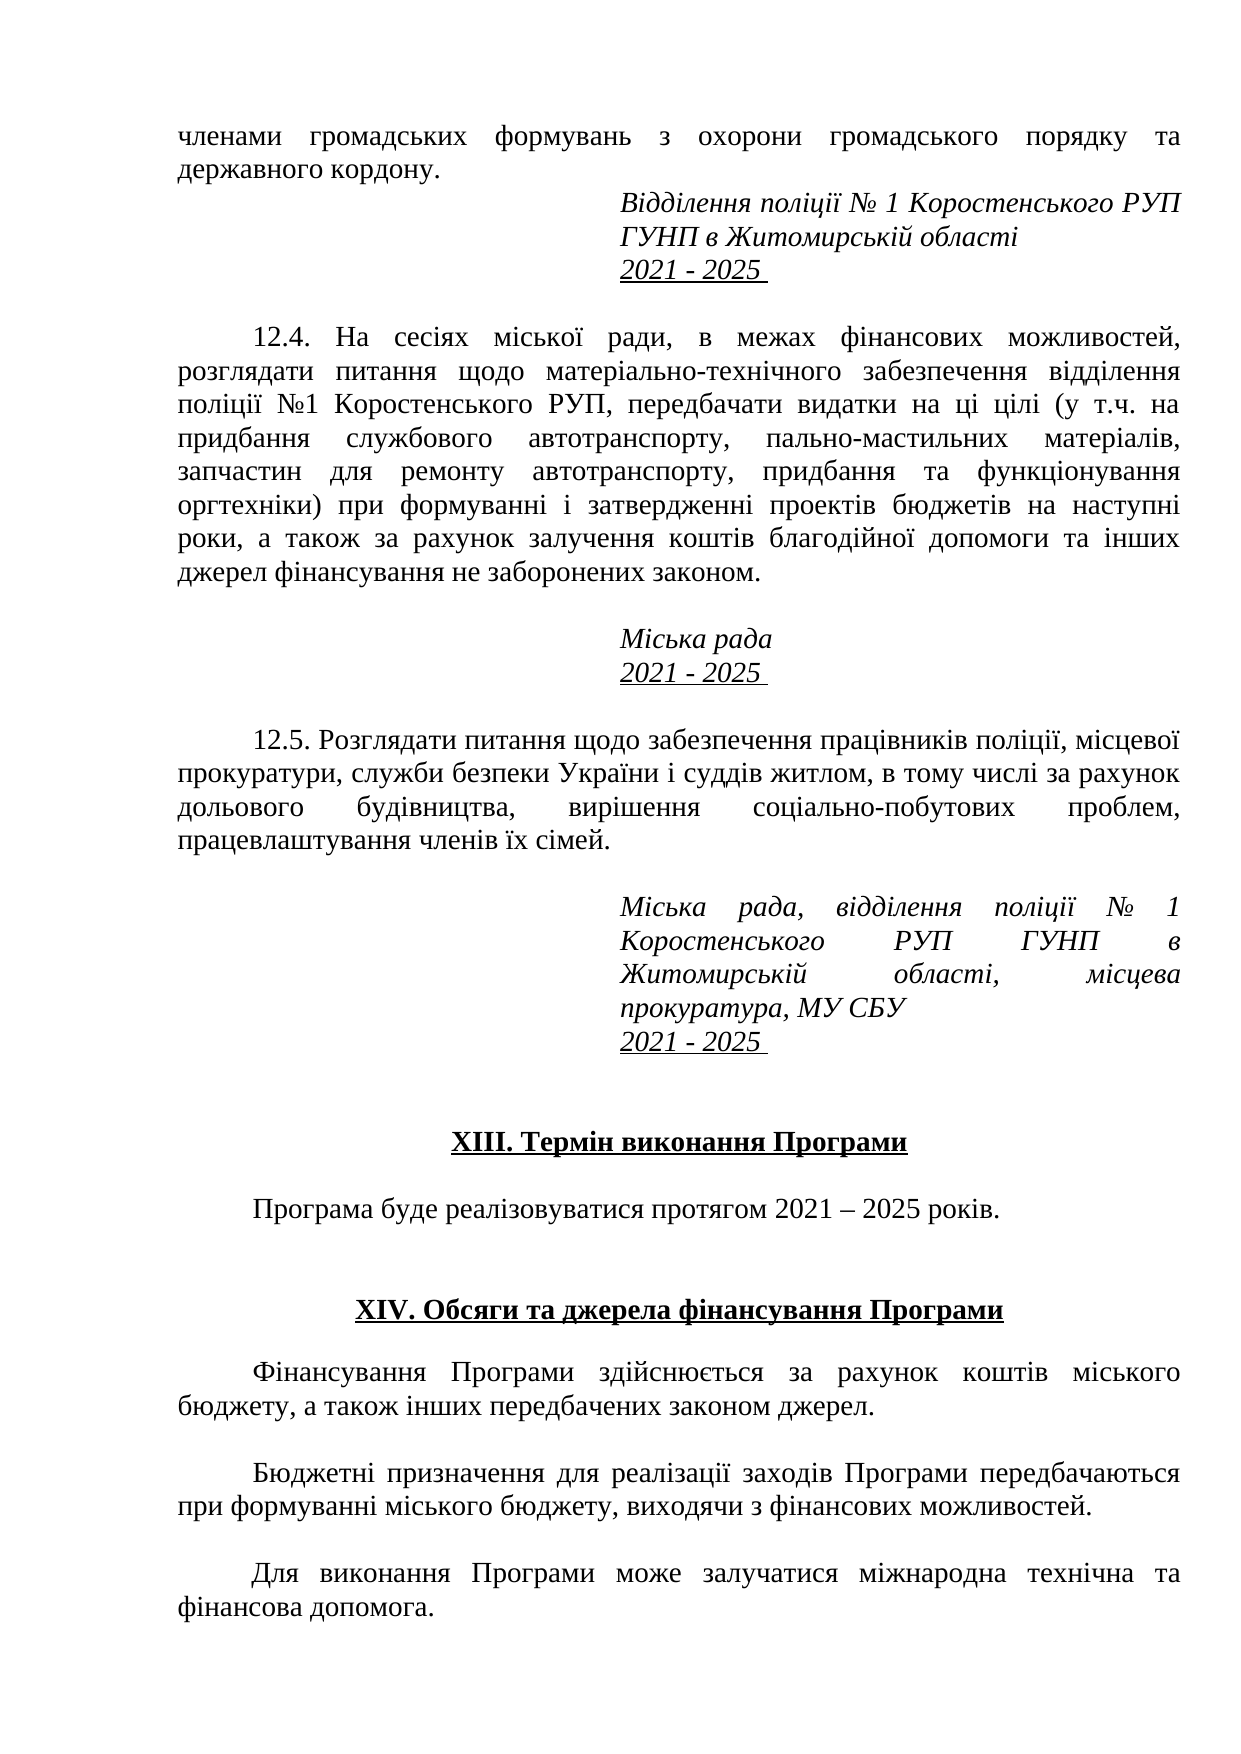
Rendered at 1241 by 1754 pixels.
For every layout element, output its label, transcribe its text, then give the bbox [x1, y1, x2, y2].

text ХІІІ. Термін виконання Програми [177, 1124, 1181, 1158]
text Міська рада [620, 621, 1181, 655]
text 2021 - 2025 [620, 1024, 1181, 1057]
text Програма буде реалізовуватися протягом 2021 – 2025 років. [177, 1191, 1181, 1225]
text Міська рада, відділення поліції № 1 Коростенського РУП ГУНП в Житомирській області, місцева прокуратура, МУ СБУ [620, 889, 1181, 1024]
text Фінансування Програми здійснюється за рахунок коштів міського бюджету, а також інших передбачених законом джерел. [177, 1354, 1181, 1421]
text ХІV. Обсяги та джерела фінансування Програми [177, 1292, 1181, 1326]
text Бюджетні призначення для реалізації заходів Програми передбачаються при формуванні міського бюджету, виходячи з фінансових можливостей. [177, 1455, 1181, 1522]
text 2021 - 2025 [620, 252, 1181, 286]
text Відділення поліції № 1 Коростенського РУП ГУНП в Житомирській області [620, 185, 1181, 252]
text 12.5. Розглядати питання щодо забезпечення працівників поліції, місцевої прокуратури, служби безпеки України і суддів житлом, в тому числі за рахунок дольового будівництва, вирішення соціально-побутових проблем, працевлаштування членів їх сімей. [177, 722, 1181, 856]
text 2021 - 2025 [620, 655, 1181, 688]
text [177, 118, 1181, 185]
text Для виконання Програми може залучатися міжнародна технічна та фінансова допомога. [177, 1556, 1181, 1623]
text 12.4. На сесіях міської ради, в межах фінансових можливостей, розглядати питання щодо матеріально-технічного забезпечення відділення поліції №1 Коростенського РУП, передбачати видатки на ці цілі (у т.ч. на придбання службового автотранспорту, пально-мастильних матеріалів, запчастин для ремонту автотранспорту, придбання та функціонування оргтехніки) при формуванні і затвердженні проектів бюджетів на наступні роки, а також за рахунок залучення коштів благодійної допомоги та інших джерел фінансування не заборонених законом. [177, 319, 1181, 588]
